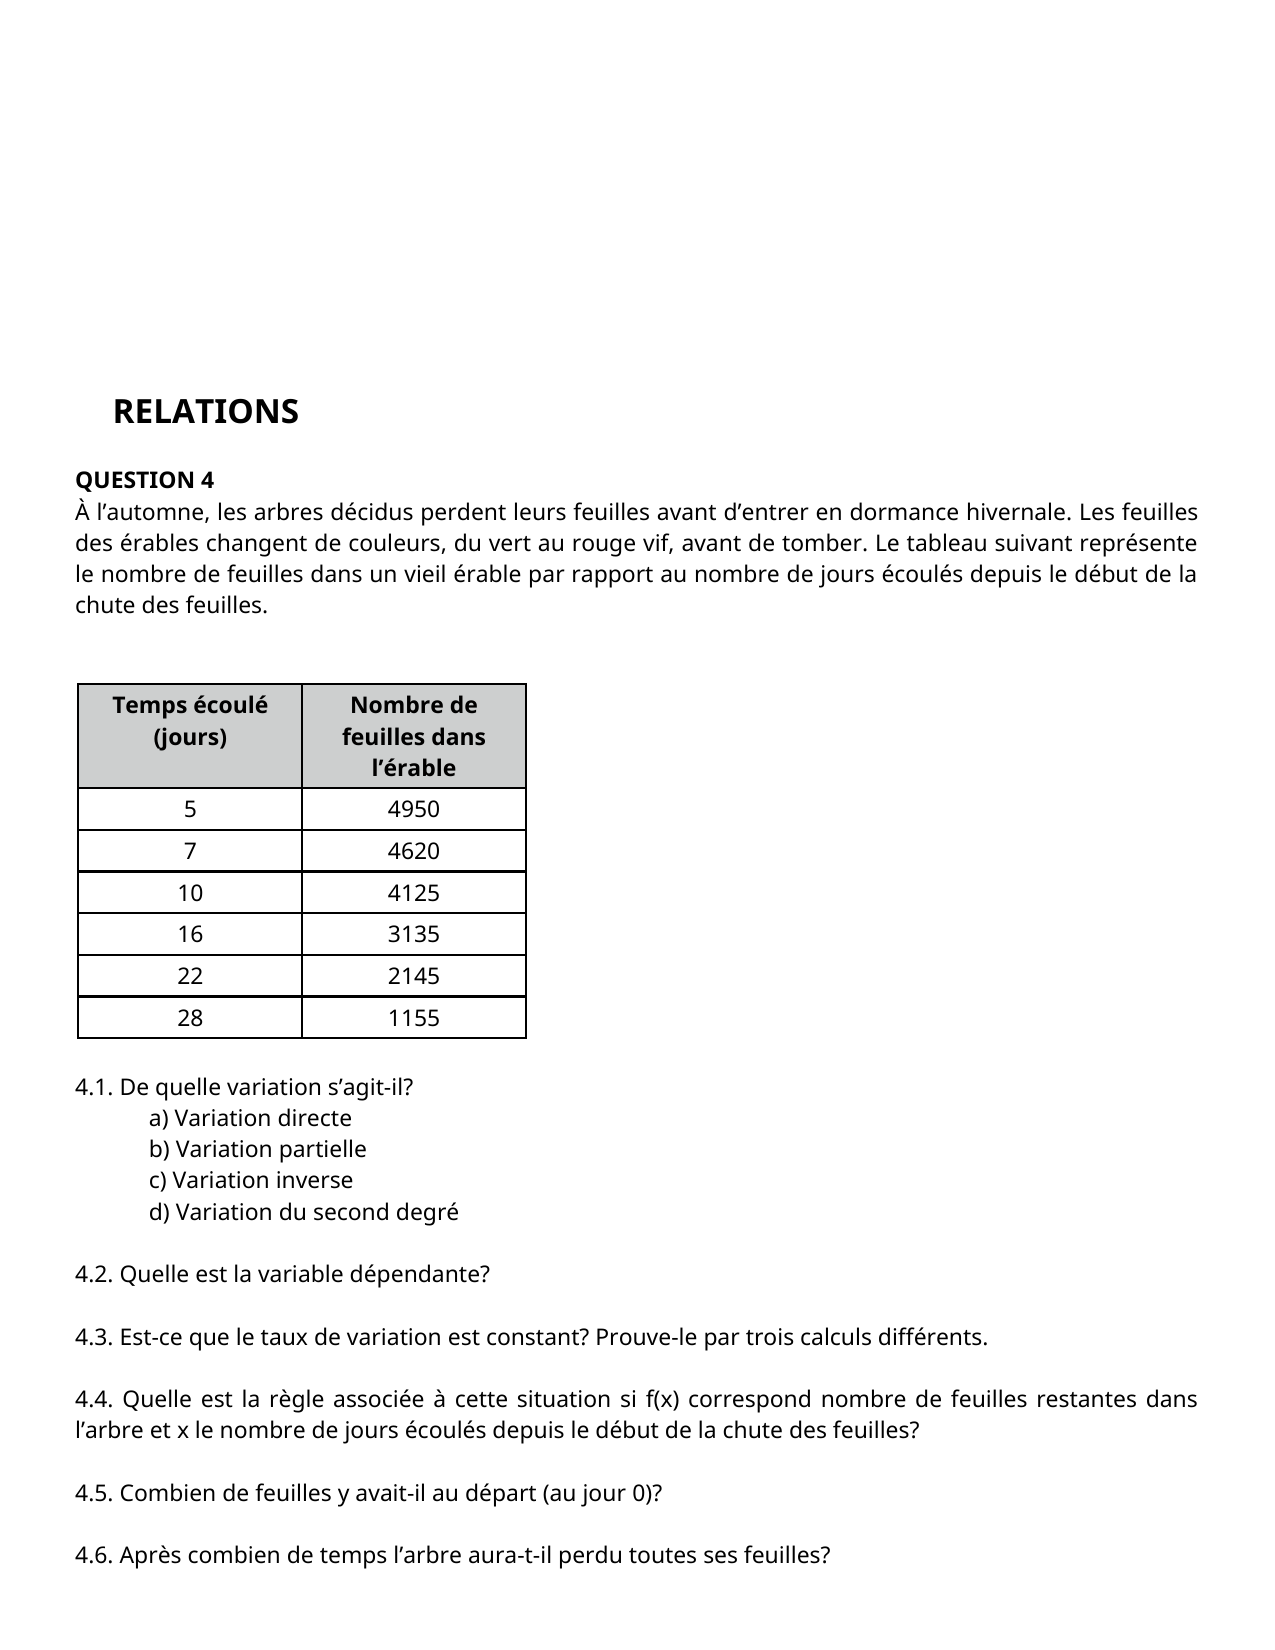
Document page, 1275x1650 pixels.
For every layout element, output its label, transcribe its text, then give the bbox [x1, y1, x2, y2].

text 4.4. Quelle est la règle associée à cette situation si f(x) correspond nombre de feuilles restantes dans l’arbre et x le nombre de jours écoulés depuis le début de la chute des feuilles? [75, 1383, 1200, 1445]
table_header Temps écoulé (jours) [79, 685, 301, 787]
text 4.6. Après combien de temps l’arbre aura-t-il perdu toutes ses feuilles? [75, 1539, 1200, 1570]
table_cell 2145 [303, 956, 525, 995]
text À l’automne, les arbres décidus perdent leurs feuilles avant d’entrer en dormance hivernale. Les feuilles des érables changent de couleurs, du vert au rouge vif, avant de tomber. Le tableau suivant représente le nombre de feuilles dans un vieil érable par rapport au nombre de jours écoulés depuis le début de la chute des feuilles. [75, 495, 1200, 620]
text 4.5. Combien de feuilles y avait-il au départ (au jour 0)? [75, 1477, 1200, 1508]
table_cell 4950 [303, 789, 525, 829]
text d) Variation du second degré [75, 1195, 1200, 1227]
table_cell 16 [79, 914, 301, 954]
text c) Variation inverse [75, 1164, 1200, 1195]
text b) Variation partielle [75, 1133, 1200, 1164]
text 4.3. Est-ce que le taux de variation est constant? Prouve-le par trois calculs différents. [75, 1320, 1200, 1352]
subtitle RELATIONS [112, 387, 1200, 433]
table_cell 22 [79, 956, 301, 995]
text 4.1. De quelle variation s’agit-il? [75, 1070, 1200, 1102]
table_header Nombre de feuilles dans l’érable [303, 685, 525, 787]
table_cell 1155 [303, 998, 525, 1037]
table_cell 4125 [303, 873, 525, 912]
table_cell 28 [79, 998, 301, 1037]
text 4.2. Quelle est la variable dépendante? [75, 1258, 1200, 1289]
table_cell 7 [79, 831, 301, 870]
table_cell 5 [79, 789, 301, 829]
text a) Variation directe [75, 1102, 1200, 1133]
table_cell 3135 [303, 914, 525, 954]
table_cell 4620 [303, 831, 525, 870]
text Question 4 [75, 464, 1200, 495]
table_cell 10 [79, 873, 301, 912]
